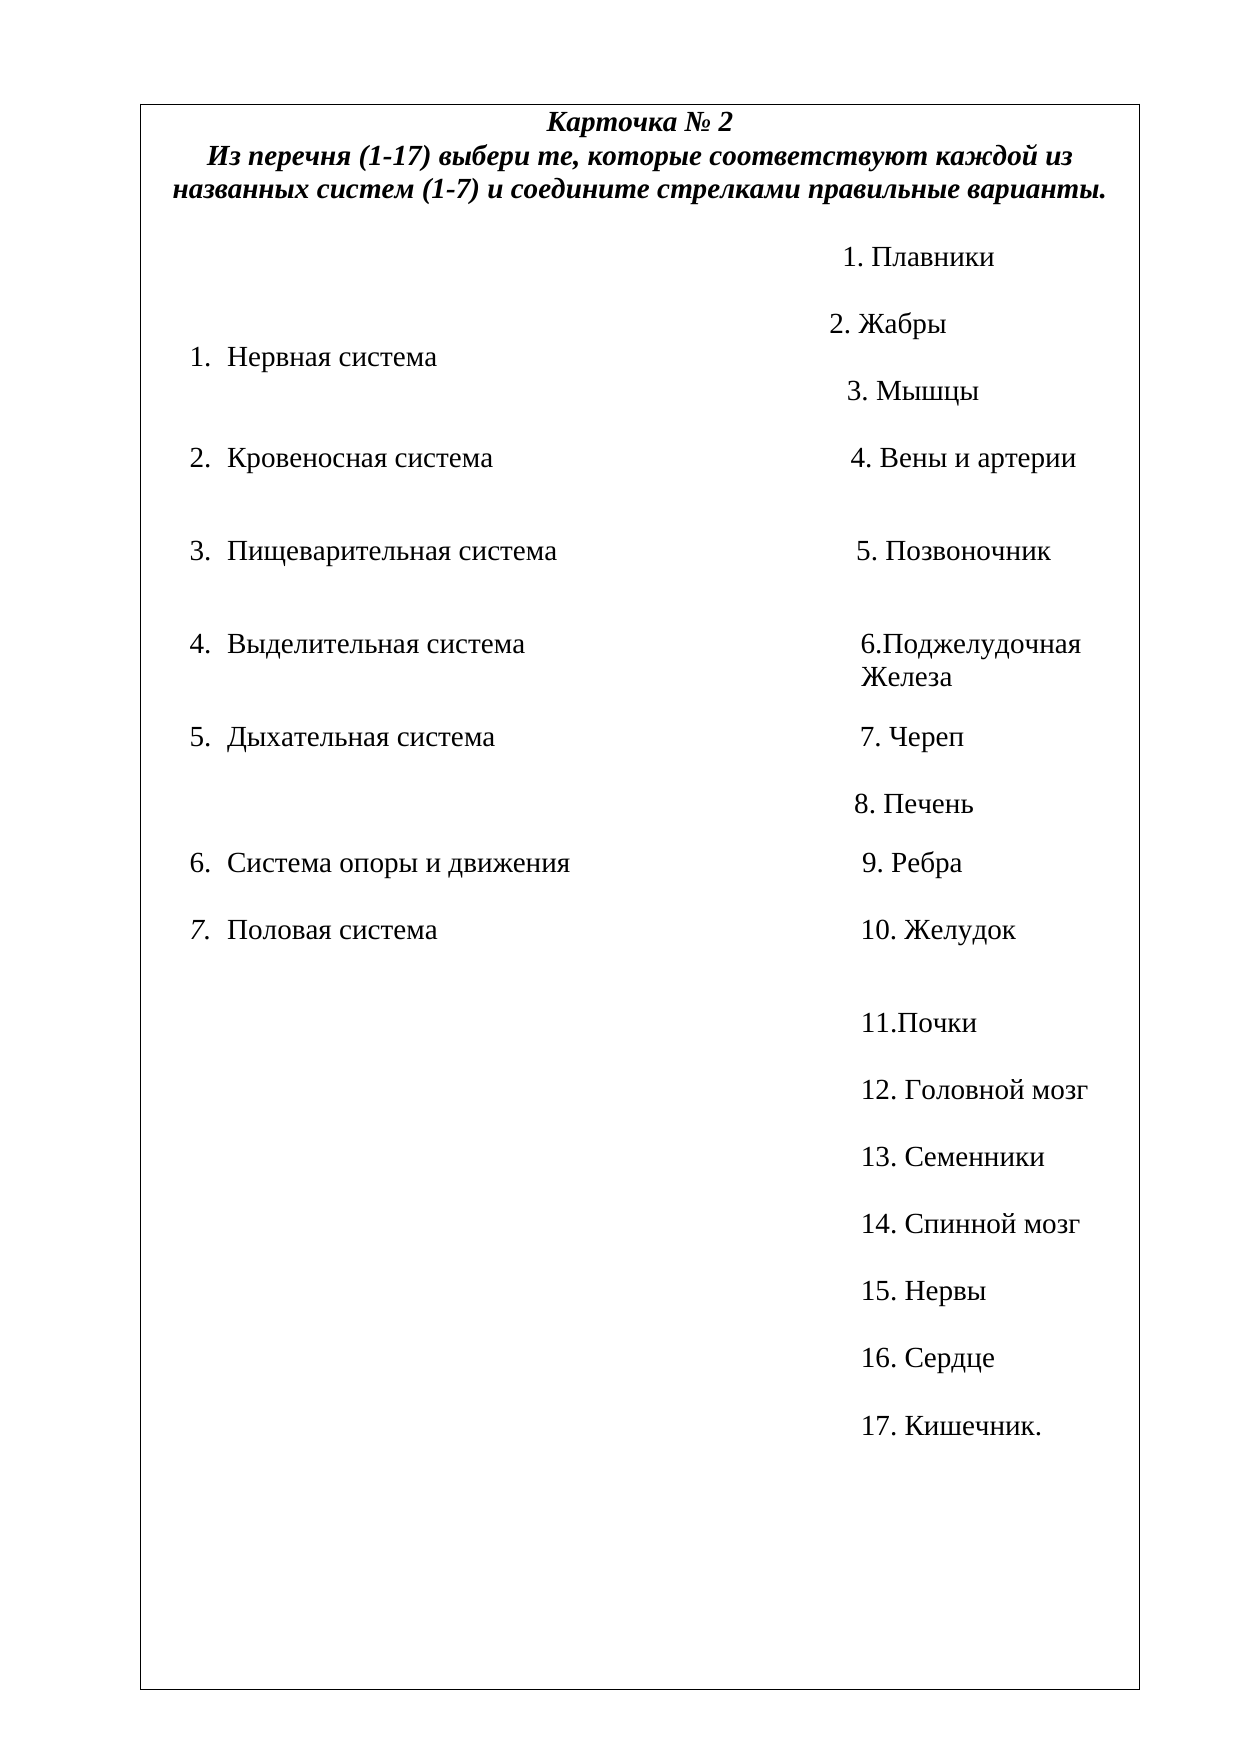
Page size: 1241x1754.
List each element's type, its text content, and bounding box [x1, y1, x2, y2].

table_header Карточка № 2 Из перечня (1-17) выбери те, которые соответствуют каждой из названных систем (1-7) и соедините стрелками правильные варианты. 1. Плавники 2. Жабры Нервная система 3. Мышцы Кровеносная система 4. Вены и артерии Пищеварительная система 5. Позвоночник Выделительная система 6.Поджелудочная Железа Дыхательная система 7. Череп 8. Печень Система опоры и движения 9. Ребра Половая система 10. Желудок 11.Почки 12. Головной мозг 13. Семенники 14. Спинной мозг 15. Нервы 16. Сердце 17. Кишечник. [141, 105, 1139, 1689]
